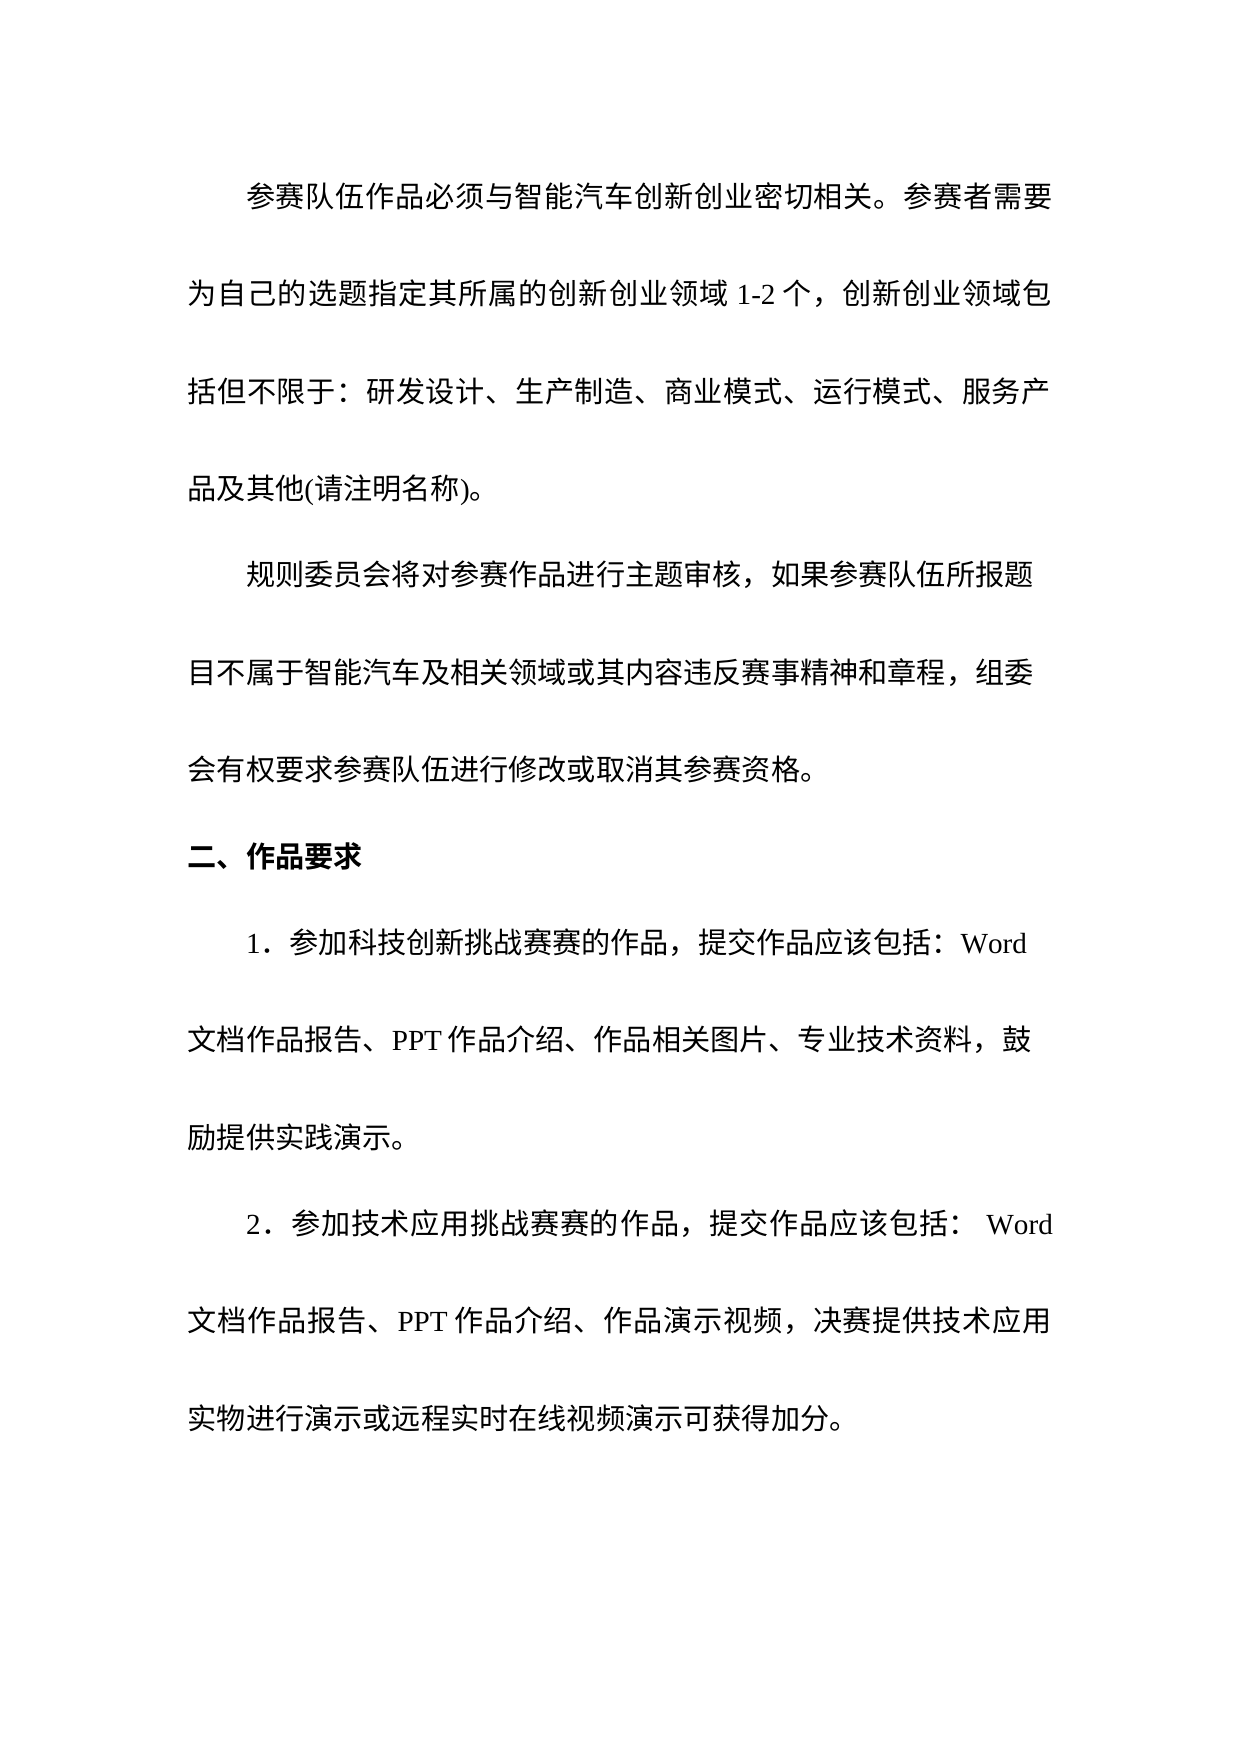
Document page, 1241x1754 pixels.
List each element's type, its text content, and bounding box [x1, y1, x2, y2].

text 参赛队伍作品必须与智能汽车创新创业密切相关。参赛者需要为自己的选题指定其所属的创新创业领域1-2个，创新创业领域包括但不限于：研发设计、生产制造、商业模式、运行模式、服务产品及其他(请注明名称)。 [187, 162, 1053, 519]
text 二、作品要求 [187, 822, 1053, 887]
text 规则委员会将对参赛作品进行主题审核，如果参赛队伍所报题目不属于智能汽车及相关领域或其内容违反赛事精神和章程，组委会有权要求参赛队伍进行修改或取消其参赛资格。 [187, 541, 1053, 801]
text 2．参加技术应用挑战赛赛的作品，提交作品应该包括： Word文档作品报告、PPT作品介绍、作品演示视频，决赛提供技术应用实物进行演示或远程实时在线视频演示可获得加分。 [187, 1189, 1053, 1449]
text 1．参加科技创新挑战赛赛的作品，提交作品应该包括：Word文档作品报告、PPT作品介绍、作品相关图片、专业技术资料，鼓励提供实践演示。 [187, 908, 1053, 1168]
